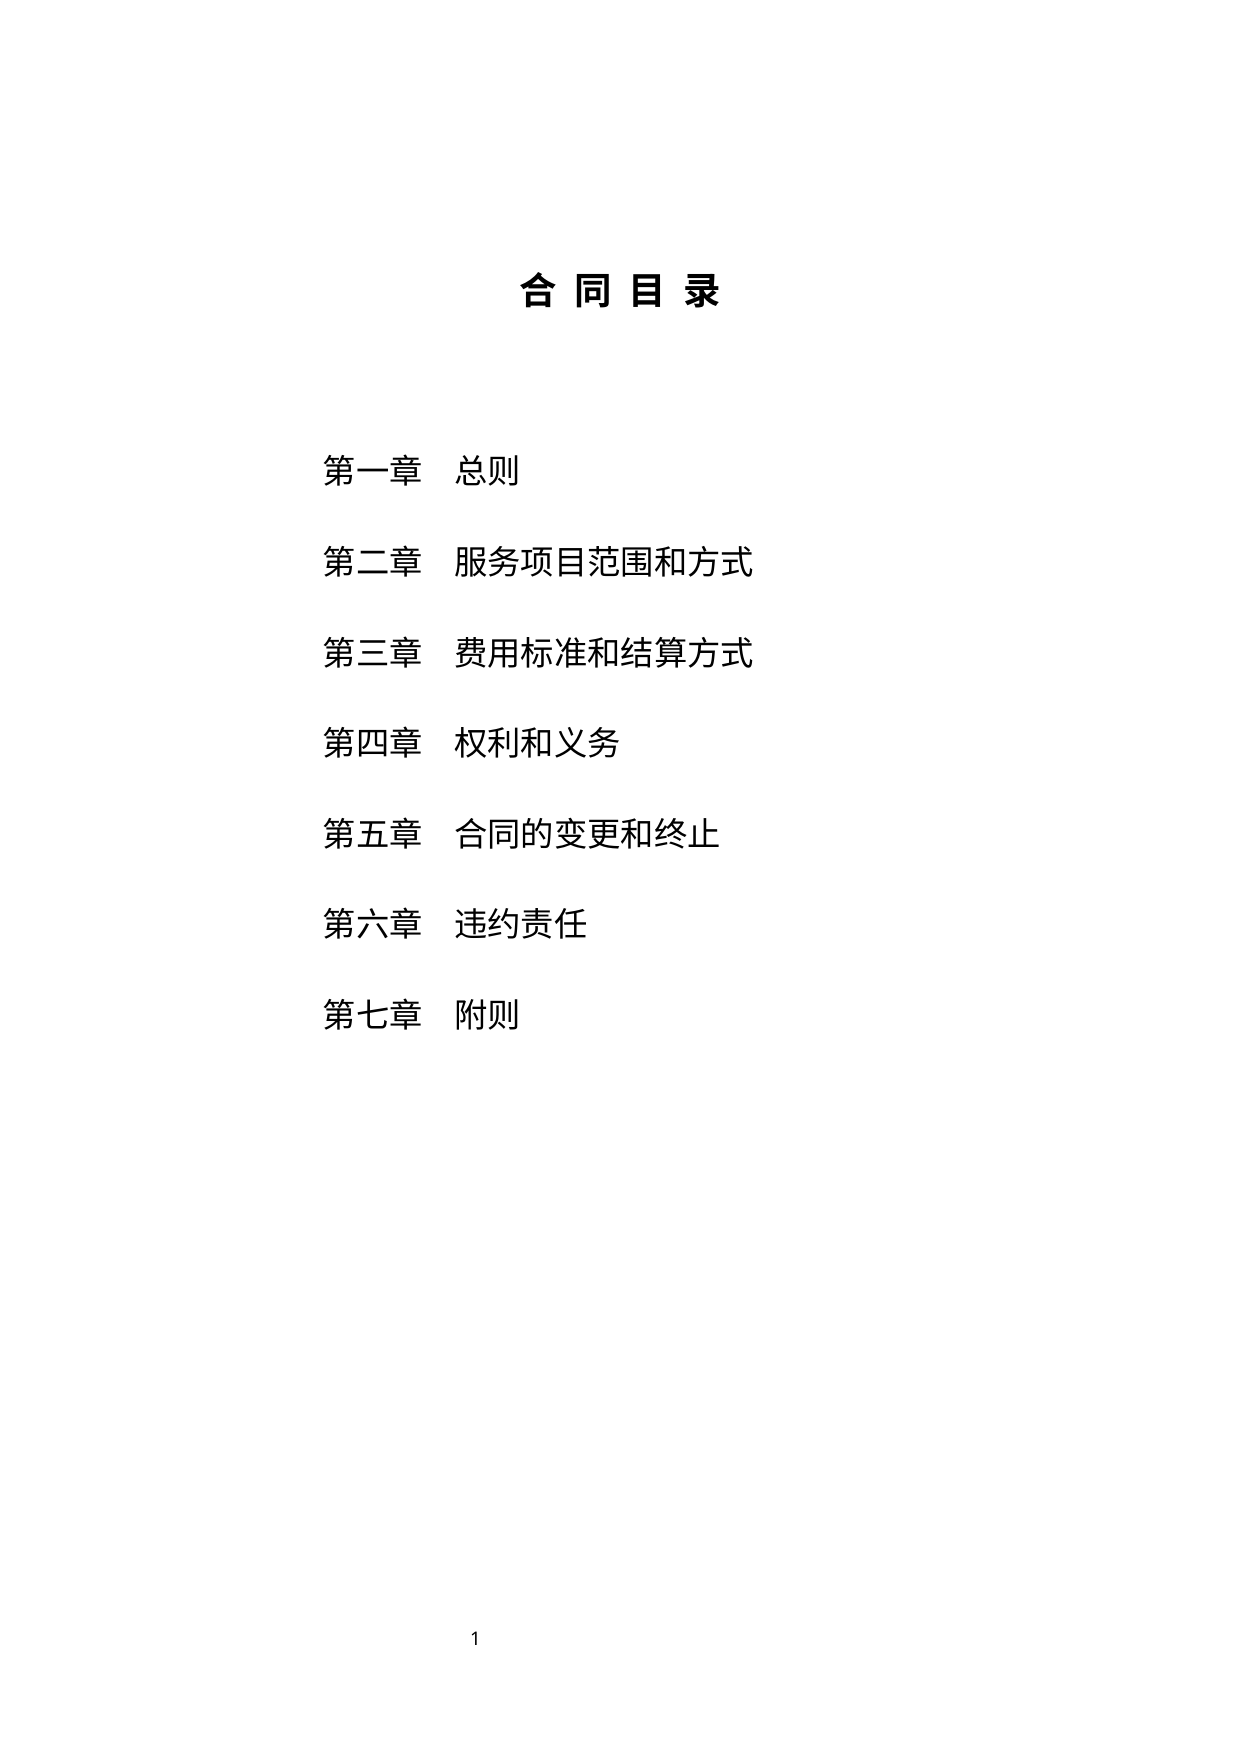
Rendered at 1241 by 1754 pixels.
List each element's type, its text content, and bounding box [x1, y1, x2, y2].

list 违约责任 [323, 877, 1093, 968]
list 费用标准和结算方式 [323, 605, 1093, 696]
text 合 同 目 录 [148, 243, 1093, 333]
text 第二章 服务项目范围和方式 [148, 514, 1093, 605]
list 附则 [323, 968, 1093, 1058]
text 第一章 总则 [148, 424, 1093, 514]
list 合同的变更和终止 [323, 786, 1093, 877]
list 权利和义务 [323, 696, 1093, 786]
